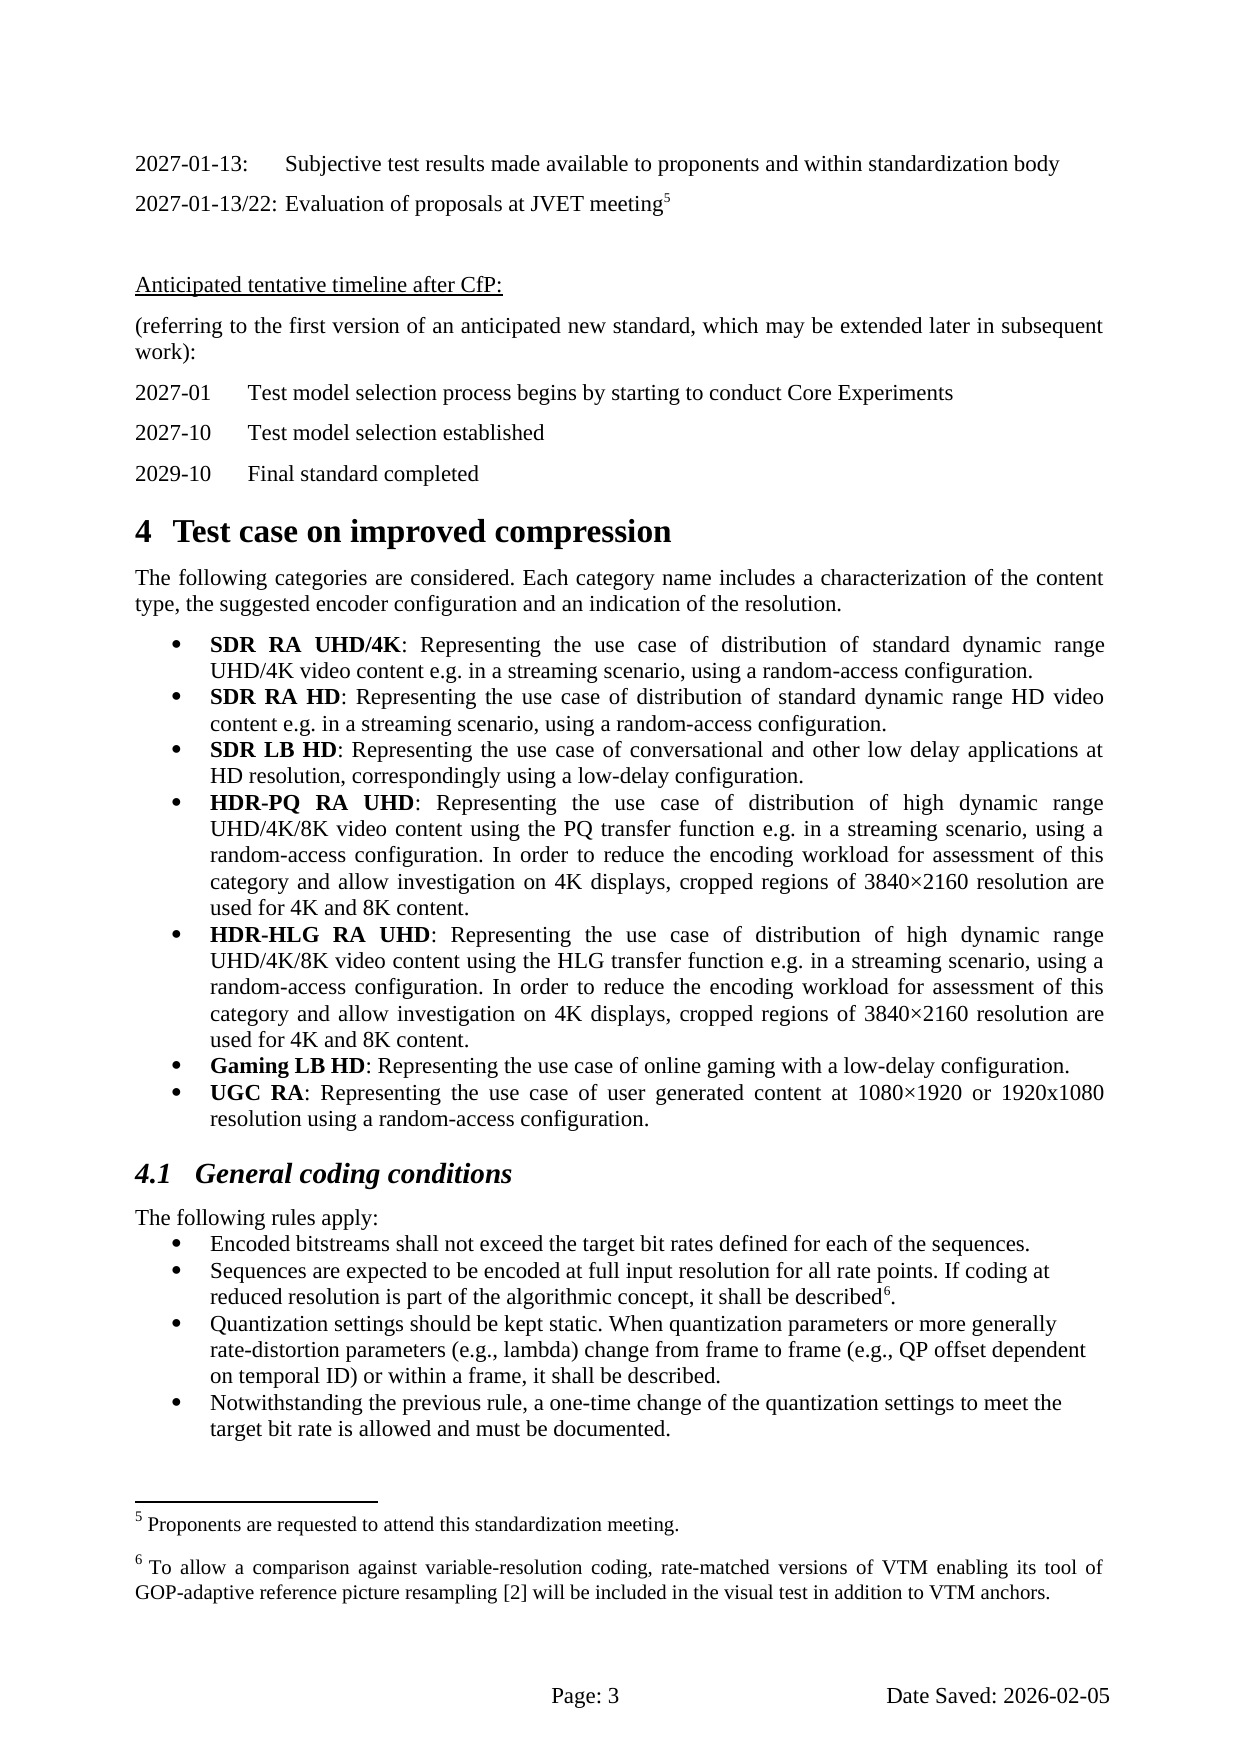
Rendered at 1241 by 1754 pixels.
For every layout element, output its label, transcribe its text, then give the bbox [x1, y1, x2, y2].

text The following categories are considered. Each category name includes a characterization of the content type, the suggested encoder configuration and an indication of the resolution. [135, 564, 1105, 617]
list SDR LB HD: Representing the use case of conversational and other low delay applications at HD resolution, correspondingly using a low-delay configuration. [172, 736, 1105, 789]
text (referring to the first version of an anticipated new standard, which may be extended later in subsequent work): [135, 312, 1105, 365]
text 2027-01-13: Subjective test results made available to proponents and within standardization body [135, 150, 1105, 176]
text 2027-01 Test model selection process begins by starting to conduct Core Experiments [135, 379, 1105, 405]
list SDR RA HD: Representing the use case of distribution of standard dynamic range HD video content e.g. in a streaming scenario, using a random-access configuration. [172, 683, 1105, 736]
list UGC RA: Representing the use case of user generated content at 1080×1920 or 1920x1080 resolution using a random-access configuration. [172, 1079, 1105, 1131]
text 2029-10 Final standard completed [135, 460, 1105, 486]
list HDR-HLG RA UHD: Representing the use case of distribution of high dynamic range UHD/4K/8K video content using the HLG transfer function e.g. in a streaming scenario, using a random-access configuration. In order to reduce the encoding workload for assessment of this category and allow investigation on 4K displays, cropped regions of 3840×2160 resolution are used for 4K and 8K content. [172, 921, 1105, 1052]
list HDR-PQ RA UHD: Representing the use case of distribution of high dynamic range UHD/4K/8K video content using the PQ transfer function e.g. in a streaming scenario, using a random-access configuration. In order to reduce the encoding workload for assessment of this category and allow investigation on 4K displays, cropped regions of 3840×2160 resolution are used for 4K and 8K content. [172, 789, 1105, 921]
text 2027-01-13/22: Evaluation of proposals at JVET meeting [135, 191, 1105, 217]
list SDR RA UHD/4K: Representing the use case of distribution of standard dynamic range UHD/4K video content e.g. in a streaming scenario, using a random-access configuration. [172, 631, 1105, 683]
list Quantization settings should be kept static. When quantization parameters or more generally rate-distortion parameters (e.g., lambda) change from frame to frame (e.g., QP offset dependent on temporal ID) or within a frame, it shall be described. [172, 1309, 1105, 1389]
list Encoded bitstreams shall not exceed the target bit rates defined for each of the sequences. [172, 1231, 1105, 1257]
text The following rules apply: [135, 1204, 1105, 1231]
list Sequences are expected to be encoded at full input resolution for all rate points. If coding at reduced resolution is part of the algorithmic concept, it shall be described. [172, 1257, 1105, 1309]
subtitle Test case on improved compression [135, 511, 1105, 550]
list Gaming LB HD: Representing the use case of online gaming with a low-delay configuration. [172, 1052, 1105, 1079]
text 2027-10 Test model selection established [135, 419, 1105, 446]
subtitle General coding conditions [135, 1156, 1105, 1190]
text Anticipated tentative timeline after CfP: [135, 272, 1105, 298]
list Notwithstanding the previous rule, a one-time change of the quantization settings to meet the target bit rate is allowed and must be documented. [172, 1389, 1105, 1441]
